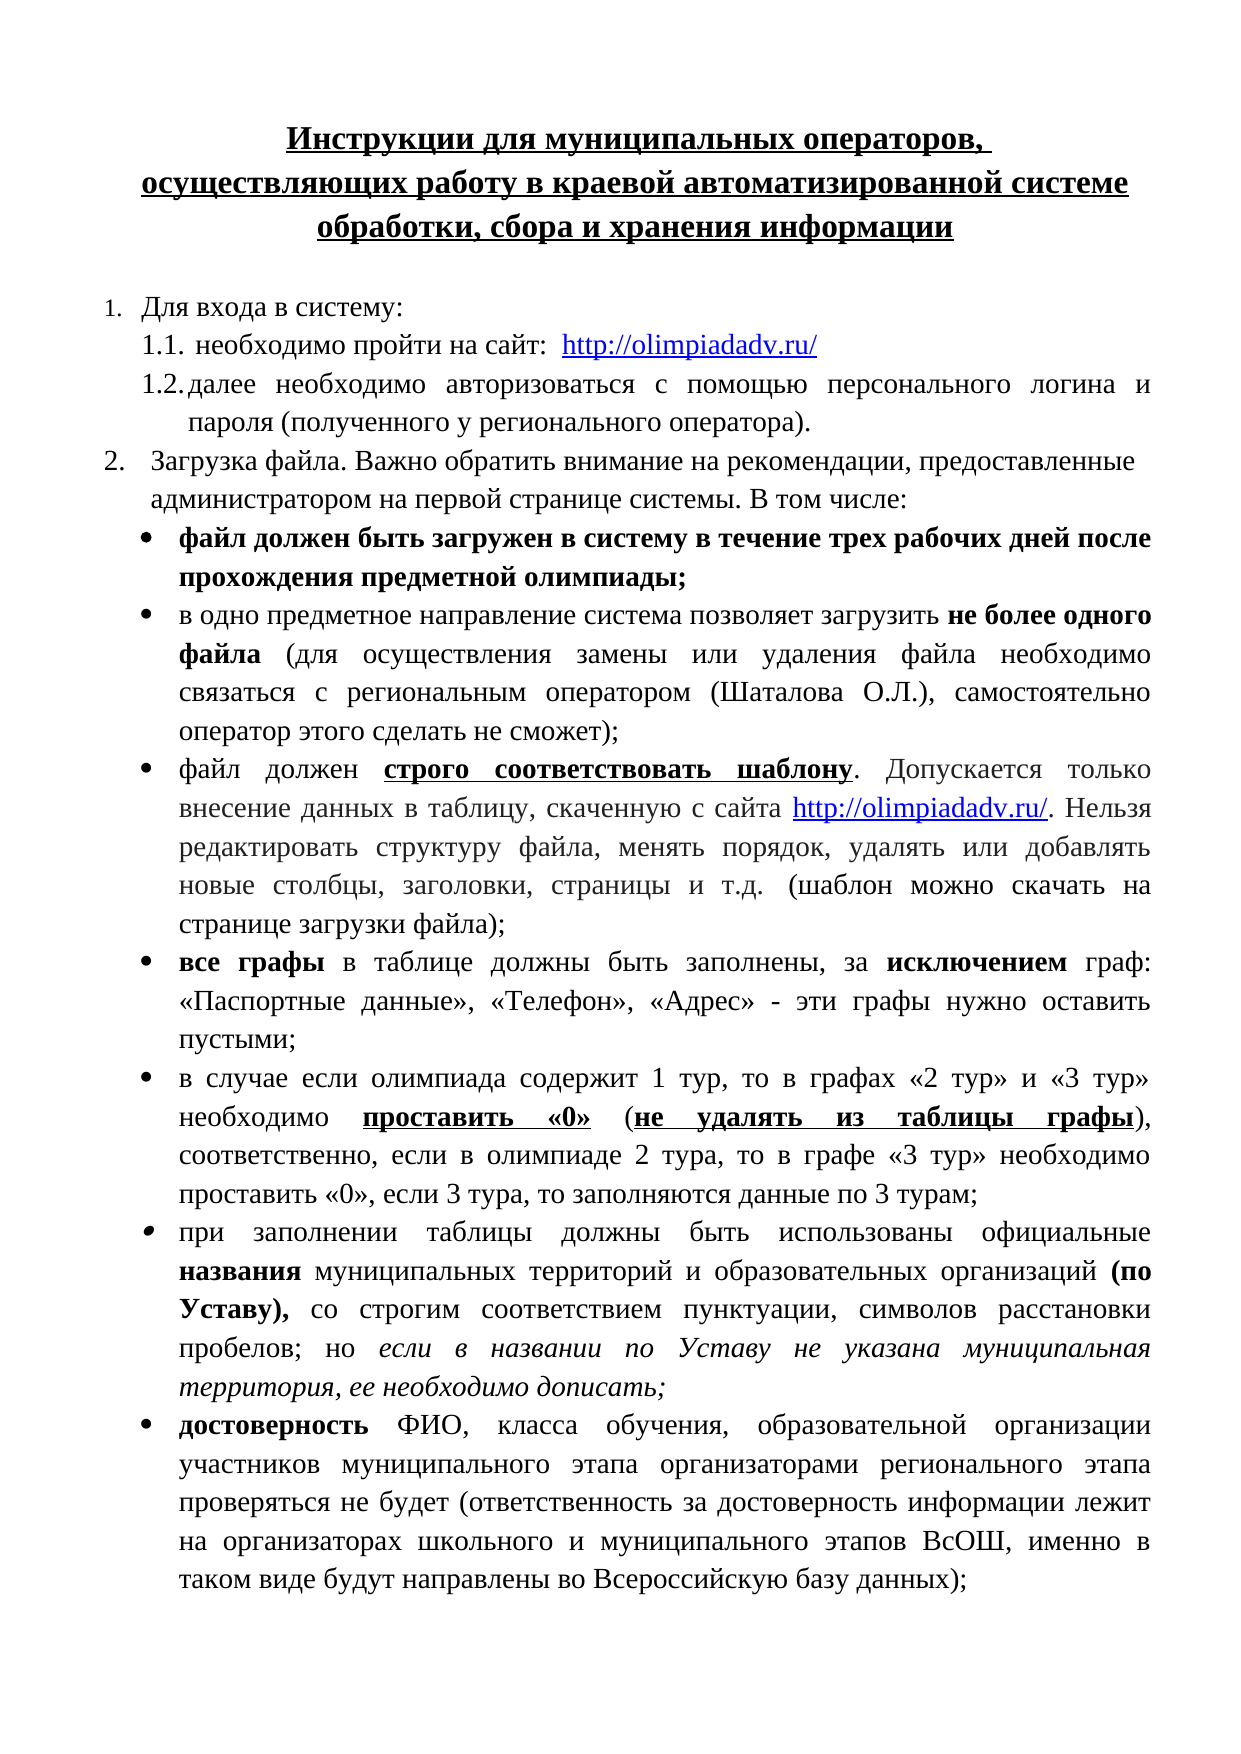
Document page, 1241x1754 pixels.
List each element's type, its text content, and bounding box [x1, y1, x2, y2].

list все графы в таблице должны быть заполнены, за исключением граф: «Паспортные данные», «Телефон», «Адрес» - эти графы нужно оставить пустыми; [141, 944, 1152, 1055]
text Инструкции для муниципальных операторов, [118, 118, 1152, 156]
list далее необходимо авторизоваться с помощью персонального логина и пароля (полученного у регионального оператора). [141, 366, 1152, 438]
list Загрузка файла. Важно обратить внимание на рекомендации, предоставленные администратором на первой странице системы. В том числе: [103, 443, 1152, 515]
list при заполнении таблицы должны быть использованы официальные названия муниципальных территорий и образовательных организаций (по Уставу), со строгим соответствием пунктуации, символов расстановки пробелов; но если в названии по Уставу не указана муниципальная территория, ее необходимо дописать; [141, 1214, 1152, 1402]
list в одно предметное направление система позволяет загрузить не более одного файла (для осуществления замены или удаления файла необходимо связаться с региональным оператором (Шаталова О.Л.), самостоятельно оператор этого сделать не сможет); [141, 597, 1152, 747]
list достоверность ФИО, класса обучения, образовательной организации участников муниципального этапа организаторами регионального этапа проверяться не будет (ответственность за достоверность информации лежит на организаторах школьного и муниципального этапов ВсОШ, именно в таком виде будут направлены во Всероссийскую базу данных); [141, 1407, 1152, 1595]
text осуществляющих работу в краевой автоматизированной системе обработки, сбора и хранения информации [118, 162, 1152, 244]
list файл должен быть загружен в систему в течение трех рабочих дней после прохождения предметной олимпиады; [141, 520, 1152, 592]
list файл должен строго соответствовать шаблону. Допускается только внесение данных в таблицу, скаченную с сайта http://olimpiadadv.ru/. Нельзя редактировать структуру файла, менять порядок, удалять или добавлять новые столбцы, заголовки, страницы и т.д. (шаблон можно скачать на странице загрузки файла); [141, 752, 1152, 939]
list необходимо пройти на сайт: http://olimpiadadv.ru/ [141, 327, 1152, 361]
list Для входа в систему: [103, 289, 1152, 322]
list в случае если олимпиада содержит 1 тур, то в графах «2 тур» и «3 тур» необходимо проставить «0» (не удалять из таблицы графы), соответственно, если в олимпиаде 2 тура, то в графе «3 тур» необходимо проставить «0», если 3 тура, то заполняются данные по 3 турам; [141, 1060, 1152, 1209]
